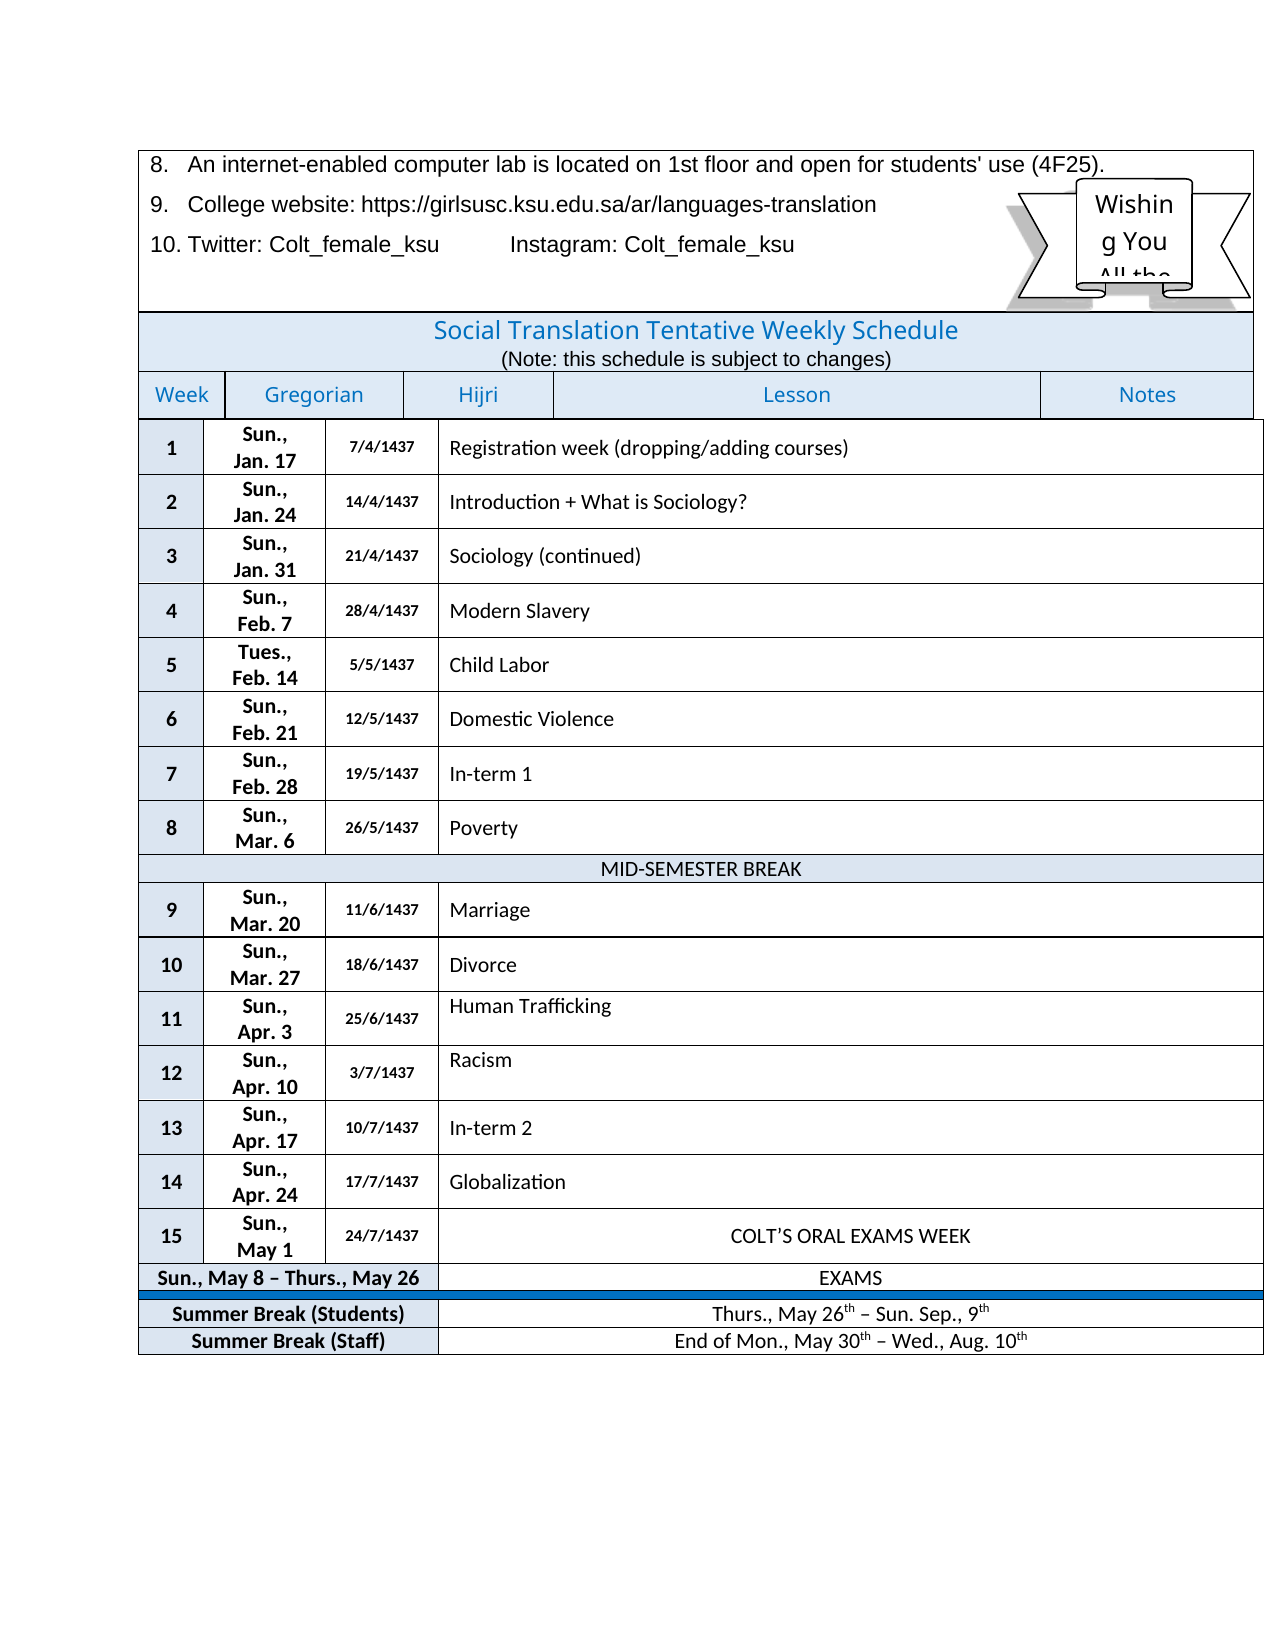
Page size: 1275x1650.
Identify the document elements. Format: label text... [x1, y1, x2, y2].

table_cell 12 [139, 1046, 203, 1099]
table_cell 19/5/1437 [326, 747, 438, 800]
table_cell In-term 2 [439, 1101, 1263, 1154]
table_cell Sun., Apr. 24 [204, 1155, 325, 1208]
table_cell Sun., Feb. 28 [204, 747, 325, 800]
table_cell Sun., Feb. 21 [204, 692, 325, 746]
table_cell Racism [439, 1046, 1263, 1099]
table_cell Notes [1041, 372, 1253, 418]
table_cell Sun., Apr. 3 [204, 992, 325, 1045]
table_cell Summer Break (Students) [139, 1300, 438, 1327]
table_cell 21/4/1437 [326, 529, 438, 582]
table_header 1 [139, 420, 203, 474]
table_cell 25/6/1437 [326, 992, 438, 1045]
table_cell Sociology (continued) [439, 529, 1263, 582]
table_cell 24/7/1437 [326, 1209, 438, 1263]
table_cell Social Translation Tentative Weekly Schedule (Note: this schedule is subject to changes) [139, 313, 1253, 371]
table_cell Hijri [404, 372, 553, 418]
table_cell EXAMS [439, 1264, 1263, 1290]
table_cell 12/5/1437 [326, 692, 438, 746]
table_cell Sun., Mar. 6 [204, 801, 325, 854]
table_cell 5/5/1437 [326, 638, 438, 691]
table_cell Summer Break (Staff) [139, 1328, 438, 1354]
table_cell 14/4/1437 [326, 475, 438, 528]
table_cell Week [139, 372, 224, 418]
table_cell Sun., May 8 – Thurs., May 26 [139, 1264, 438, 1290]
table_cell 28/4/1437 [326, 584, 438, 637]
table_cell 2 [139, 475, 203, 528]
table_cell 7 [139, 747, 203, 800]
table_cell Domestic Violence [439, 692, 1263, 746]
table_cell Sun., Jan. 24 [204, 475, 325, 528]
table_cell Child Labor [439, 638, 1263, 691]
table_cell 14 [139, 1155, 203, 1208]
table_cell 4 [139, 584, 203, 637]
table_cell 11/6/1437 [326, 883, 438, 936]
table_cell 8 [139, 801, 203, 854]
table_cell Thurs., May 26th – Sun. Sep., 9th [439, 1300, 1263, 1327]
table_cell 13 [139, 1101, 203, 1154]
table_cell Modern Slavery [439, 584, 1263, 637]
table_cell Tues., Feb. 14 [204, 638, 325, 691]
table_header Sun., Jan. 17 [204, 420, 325, 474]
table_cell End of Mon., May 30th – Wed., Aug. 10th [439, 1328, 1263, 1354]
table_cell 10 [139, 938, 203, 991]
table_cell 10/7/1437 [326, 1101, 438, 1154]
table_cell 15 [139, 1209, 203, 1263]
table_cell Introduction + What is Sociology? [439, 475, 1263, 528]
table_cell 5 [139, 638, 203, 691]
table_cell 3/7/1437 [326, 1046, 438, 1099]
table_cell Sun., Jan. 31 [204, 529, 325, 582]
table_cell Globalization [439, 1155, 1263, 1208]
table_cell Sun., Mar. 27 [204, 938, 325, 991]
table_cell 18/6/1437 [326, 938, 438, 991]
table_cell Sun., Apr. 10 [204, 1046, 325, 1099]
table_cell 26/5/1437 [326, 801, 438, 854]
table_cell MID-SEMESTER BREAK [139, 855, 1263, 882]
table_cell 9 [139, 883, 203, 936]
table_cell [139, 1291, 1263, 1299]
table_cell 3 [139, 529, 203, 582]
table_cell COLT’S ORAL EXAMS WEEK [439, 1209, 1263, 1263]
table_cell Divorce [439, 938, 1263, 991]
table_cell Sun., Apr. 17 [204, 1101, 325, 1154]
table_header 7/4/1437 [326, 420, 438, 474]
table_cell 17/7/1437 [326, 1155, 438, 1208]
table_cell Human Trafficking [439, 992, 1263, 1045]
table_cell Gregorian [226, 372, 403, 418]
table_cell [139, 151, 1253, 311]
table_cell 11 [139, 992, 203, 1045]
table_cell Sun., Feb. 7 [204, 584, 325, 637]
table_header Registration week (dropping/adding courses) [439, 420, 1263, 474]
table_cell Poverty [439, 801, 1263, 854]
table_cell Sun., May 1 [204, 1209, 325, 1263]
table_cell Sun., Mar. 20 [204, 883, 325, 936]
table_cell Lesson [554, 372, 1040, 418]
table_cell In-term 1 [439, 747, 1263, 800]
table_cell Marriage [439, 883, 1263, 936]
table_cell 6 [139, 692, 203, 746]
